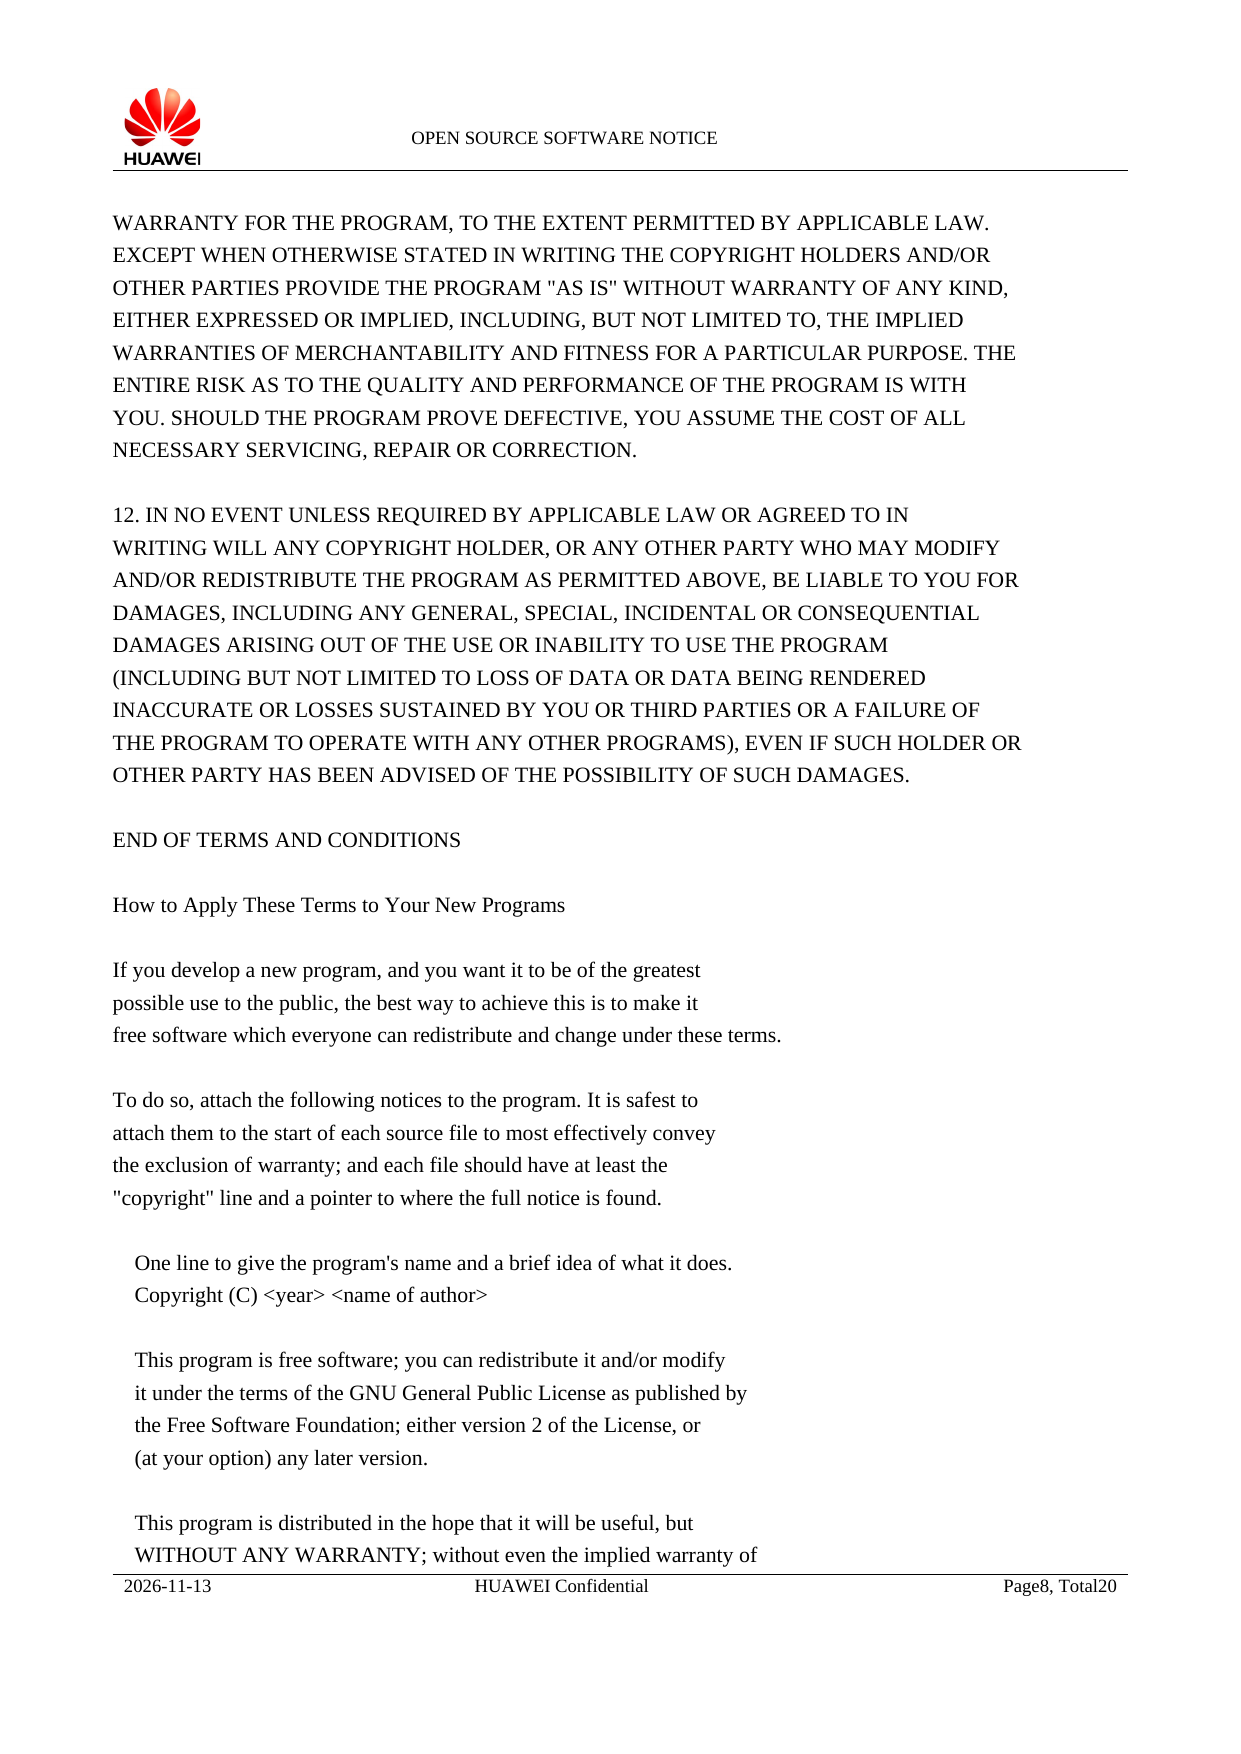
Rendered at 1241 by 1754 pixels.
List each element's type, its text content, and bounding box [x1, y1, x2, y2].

text One line to give the program's name and a brief idea of what it does. [112, 1246, 1128, 1279]
text This program is distributed in the hope that it will be useful, but [112, 1506, 1128, 1539]
text To do so, attach the following notices to the program. It is safest to [112, 1084, 1128, 1116]
text WARRANTY FOR THE PROGRAM, TO THE EXTENT PERMITTED BY APPLICABLE LAW. [112, 206, 1128, 239]
text END OF TERMS AND CONDITIONS [112, 824, 1128, 856]
picture [124, 88, 201, 165]
text attach them to the start of each source file to most effectively convey [112, 1116, 1128, 1149]
text the exclusion of warranty; and each file should have at least the [112, 1149, 1128, 1181]
text (INCLUDING BUT NOT LIMITED TO LOSS OF DATA OR DATA BEING RENDERED [112, 661, 1128, 694]
text ENTIRE RISK AS TO THE QUALITY AND PERFORMANCE OF THE PROGRAM IS WITH [112, 369, 1128, 401]
text WARRANTIES OF MERCHANTABILITY AND FITNESS FOR A PARTICULAR PURPOSE. THE [112, 336, 1128, 369]
text it under the terms of the GNU General Public License as published by [112, 1376, 1128, 1409]
text WRITING WILL ANY COPYRIGHT HOLDER, OR ANY OTHER PARTY WHO MAY MODIFY [112, 531, 1128, 564]
text "copyright" line and a pointer to where the full notice is found. [112, 1181, 1128, 1214]
text 12. IN NO EVENT UNLESS REQUIRED BY APPLICABLE LAW OR AGREED TO IN [112, 499, 1128, 531]
text Copyright (C) <year> <name of author> [112, 1279, 1128, 1311]
text INACCURATE OR LOSSES SUSTAINED BY YOU OR THIRD PARTIES OR A FAILURE OF [112, 694, 1128, 726]
text DAMAGES, INCLUDING ANY GENERAL, SPECIAL, INCIDENTAL OR CONSEQUENTIAL [112, 596, 1128, 629]
text OTHER PARTIES PROVIDE THE PROGRAM "AS IS" WITHOUT WARRANTY OF ANY KIND, [112, 271, 1128, 304]
text WITHOUT ANY WARRANTY; without even the implied warranty of [112, 1539, 1128, 1571]
text free software which everyone can redistribute and change under these terms. [112, 1019, 1128, 1051]
text possible use to the public, the best way to achieve this is to make it [112, 986, 1128, 1019]
text NECESSARY SERVICING, REPAIR OR CORRECTION. [112, 434, 1128, 466]
text DAMAGES ARISING OUT OF THE USE OR INABILITY TO USE THE PROGRAM [112, 629, 1128, 661]
text OTHER PARTY HAS BEEN ADVISED OF THE POSSIBILITY OF SUCH DAMAGES. [112, 759, 1128, 791]
text EITHER EXPRESSED OR IMPLIED, INCLUDING, BUT NOT LIMITED TO, THE IMPLIED [112, 304, 1128, 336]
text THE PROGRAM TO OPERATE WITH ANY OTHER PROGRAMS), EVEN IF SUCH HOLDER OR [112, 726, 1128, 759]
text (at your option) any later version. [112, 1441, 1128, 1474]
text How to Apply These Terms to Your New Programs [112, 889, 1128, 921]
text This program is free software; you can redistribute it and/or modify [112, 1344, 1128, 1376]
text If you develop a new program, and you want it to be of the greatest [112, 954, 1128, 986]
text EXCEPT WHEN OTHERWISE STATED IN WRITING THE COPYRIGHT HOLDERS AND/OR [112, 239, 1128, 271]
text the Free Software Foundation; either version 2 of the License, or [112, 1409, 1128, 1441]
text YOU. SHOULD THE PROGRAM PROVE DEFECTIVE, YOU ASSUME THE COST OF ALL [112, 401, 1128, 434]
text AND/OR REDISTRIBUTE THE PROGRAM AS PERMITTED ABOVE, BE LIABLE TO YOU FOR [112, 564, 1128, 596]
